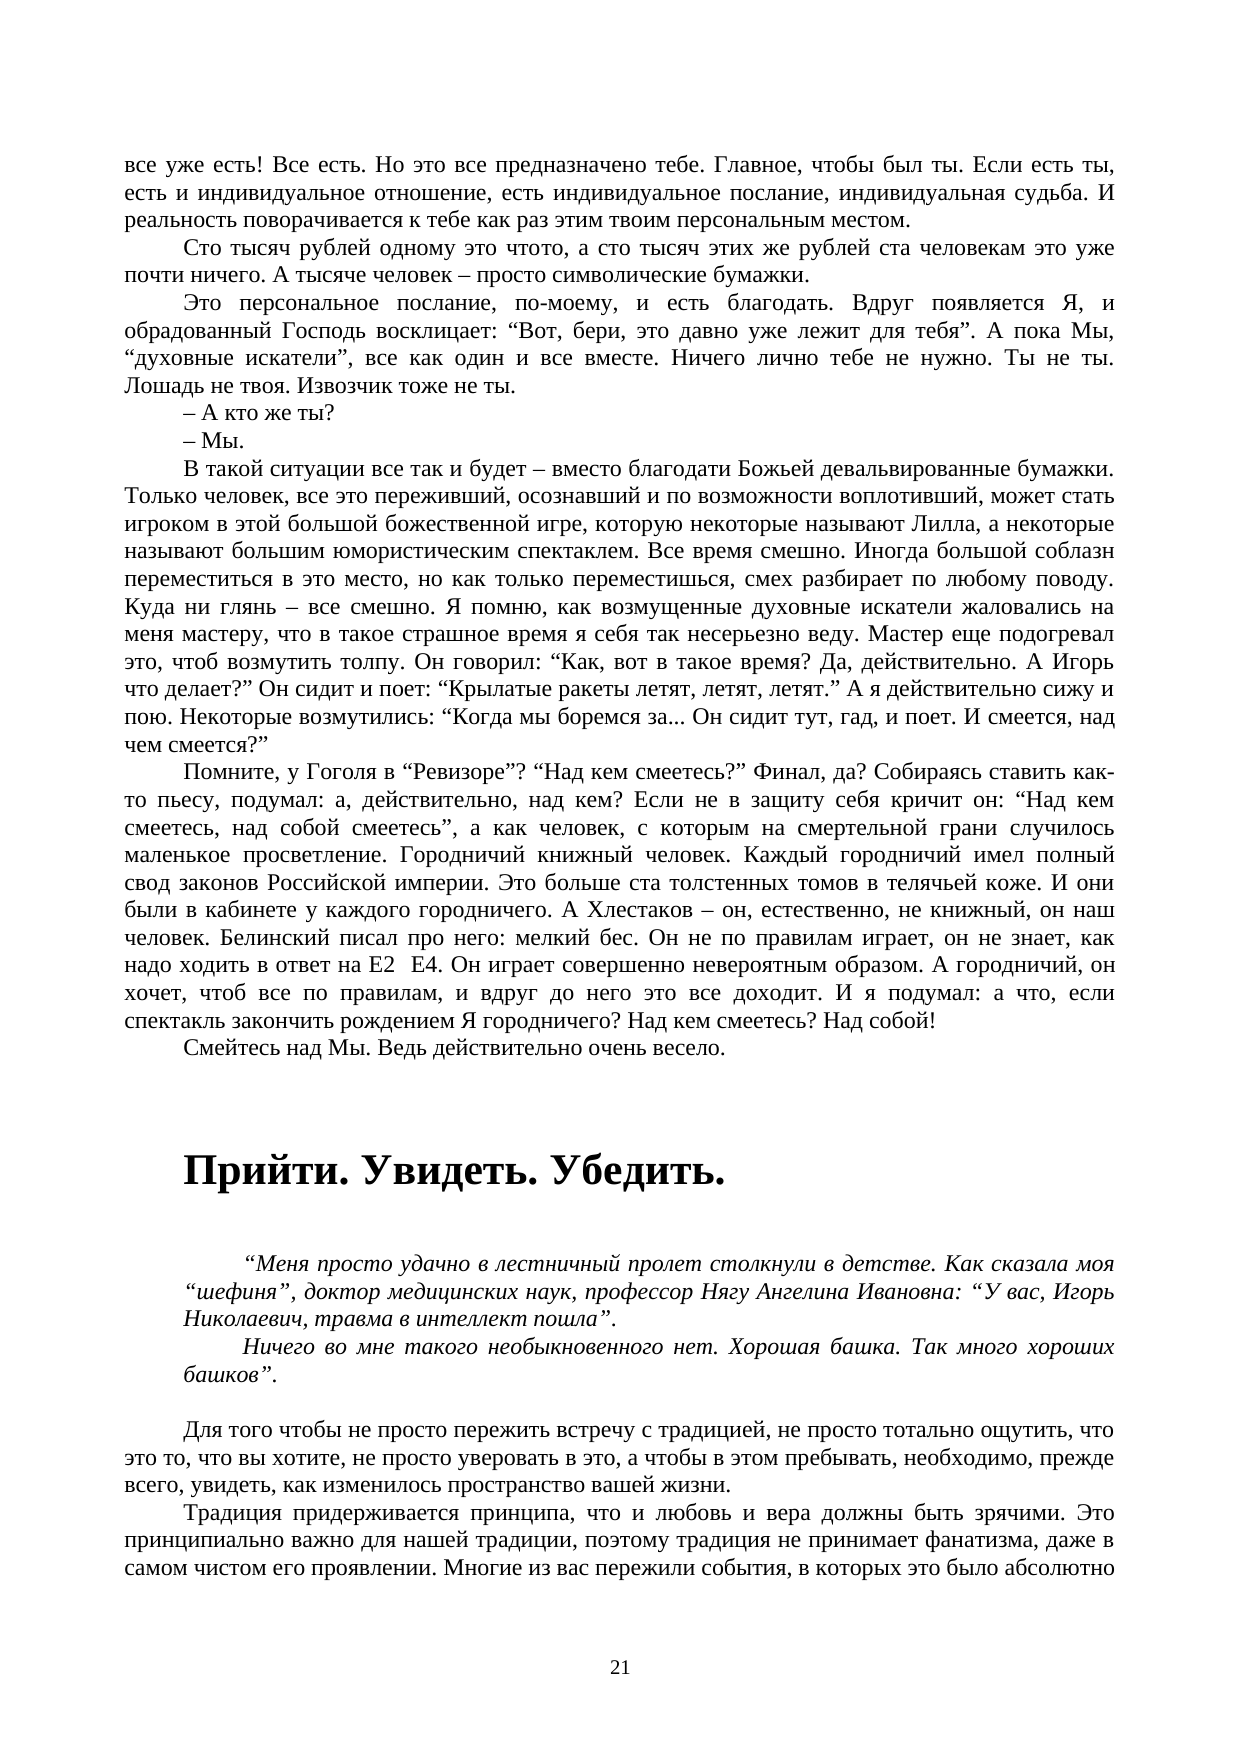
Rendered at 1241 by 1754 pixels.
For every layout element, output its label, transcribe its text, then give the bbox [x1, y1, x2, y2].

text – А кто же ты? [124, 398, 1116, 426]
text Прийти. Увидеть. Убедить. [124, 1144, 1116, 1194]
text “Меня просто удачно в лестничный пролет столкнули в детстве. Как сказала моя “шефиня”, доктор медицинских наук, профессор Нягу Ангелина Ивановна: “У вас, Игорь Николаевич, травма в интеллект пошла”. [183, 1249, 1116, 1332]
text Сто тысяч рублей одному это чтото, а сто тысяч этих же рублей ста человекам это уже почти ничего. А тысяче человек – просто символические бумажки. [124, 233, 1116, 288]
text Помните, у Гоголя в “Ревизоре”? “Над кем смеетесь?” Финал, да? Собираясь ставить как-то пьесу, подумал: а, действительно, над кем? Если не в защиту себя кричит он: “Над кем смеетесь, над собой смеетесь”, а как человек, с которым на смертельной грани случилось маленькое просветление. Городничий книжный человек. Каждый городничий имел полный свод законов Российской империи. Это больше ста толстенных томов в телячьей коже. И они были в кабинете у каждого городничего. А Хлестаков – он, естественно, не книжный, он наш человек. Белинский писал про него: мелкий бес. Он не по правилам играет, он не знает, как надо ходить в ответ на Е2 Е4. Он играет совершенно невероятным образом. А городничий, он хочет, чтоб все по правилам, и вдруг до него это все доходит. И я подумал: а что, если спектакль закончить рождением Я городничего? Над кем смеетесь? Над собой! [124, 757, 1116, 1033]
text Ничего во мне такого необыкновенного нет. Хорошая башка. Так много хороших башков”. [183, 1332, 1116, 1387]
text Для того чтобы не просто пережить встречу с традицией, не просто тотально ощутить, что это то, что вы хотите, не просто уверовать в это, а чтобы в этом пребывать, необходимо, прежде всего, увидеть, как изменилось пространство вашей жизни. [124, 1415, 1116, 1498]
text Смейтесь над Мы. Ведь действительно очень весело. [124, 1033, 1116, 1061]
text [124, 1498, 1116, 1581]
text – Мы. [124, 426, 1116, 454]
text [124, 150, 1116, 233]
text В такой ситуации все так и будет – вместо благодати Божьей девальвированные бумажки. Только человек, все это переживший, осознавший и по возможности воплотивший, может стать игроком в этой большой божественной игре, которую некоторые называют Лилла, а некоторые называют большим юмористическим спектаклем. Все время смешно. Иногда большой соблазн переместиться в это место, но как только переместишься, смех разбирает по любому поводу. Куда ни глянь – все смешно. Я помню, как возмущенные духовные искатели жаловались на меня мастеру, что в такое страшное время я себя так несерьезно веду. Мастер еще подогревал это, чтоб возмутить толпу. Он говорил: “Как, вот в такое время? Да, действительно. А Игорь что делает?” Он сидит и поет: “Крылатые ракеты летят, летят, летят.” А я действительно сижу и пою. Некоторые возмутились: “Когда мы боремся за... Он сидит тут, гад, и поет. И смеется, над чем смеется?” [124, 454, 1116, 757]
text Это персональное послание, по-моему, и есть благодать. Вдруг появляется Я, и обрадованный Господь восклицает: “Вот, бери, это давно уже лежит для тебя”. А пока Мы, “духовные искатели”, все как один и все вместе. Ничего лично тебе не нужно. Ты не ты. Лошадь не твоя. Извозчик тоже не ты. [124, 288, 1116, 398]
